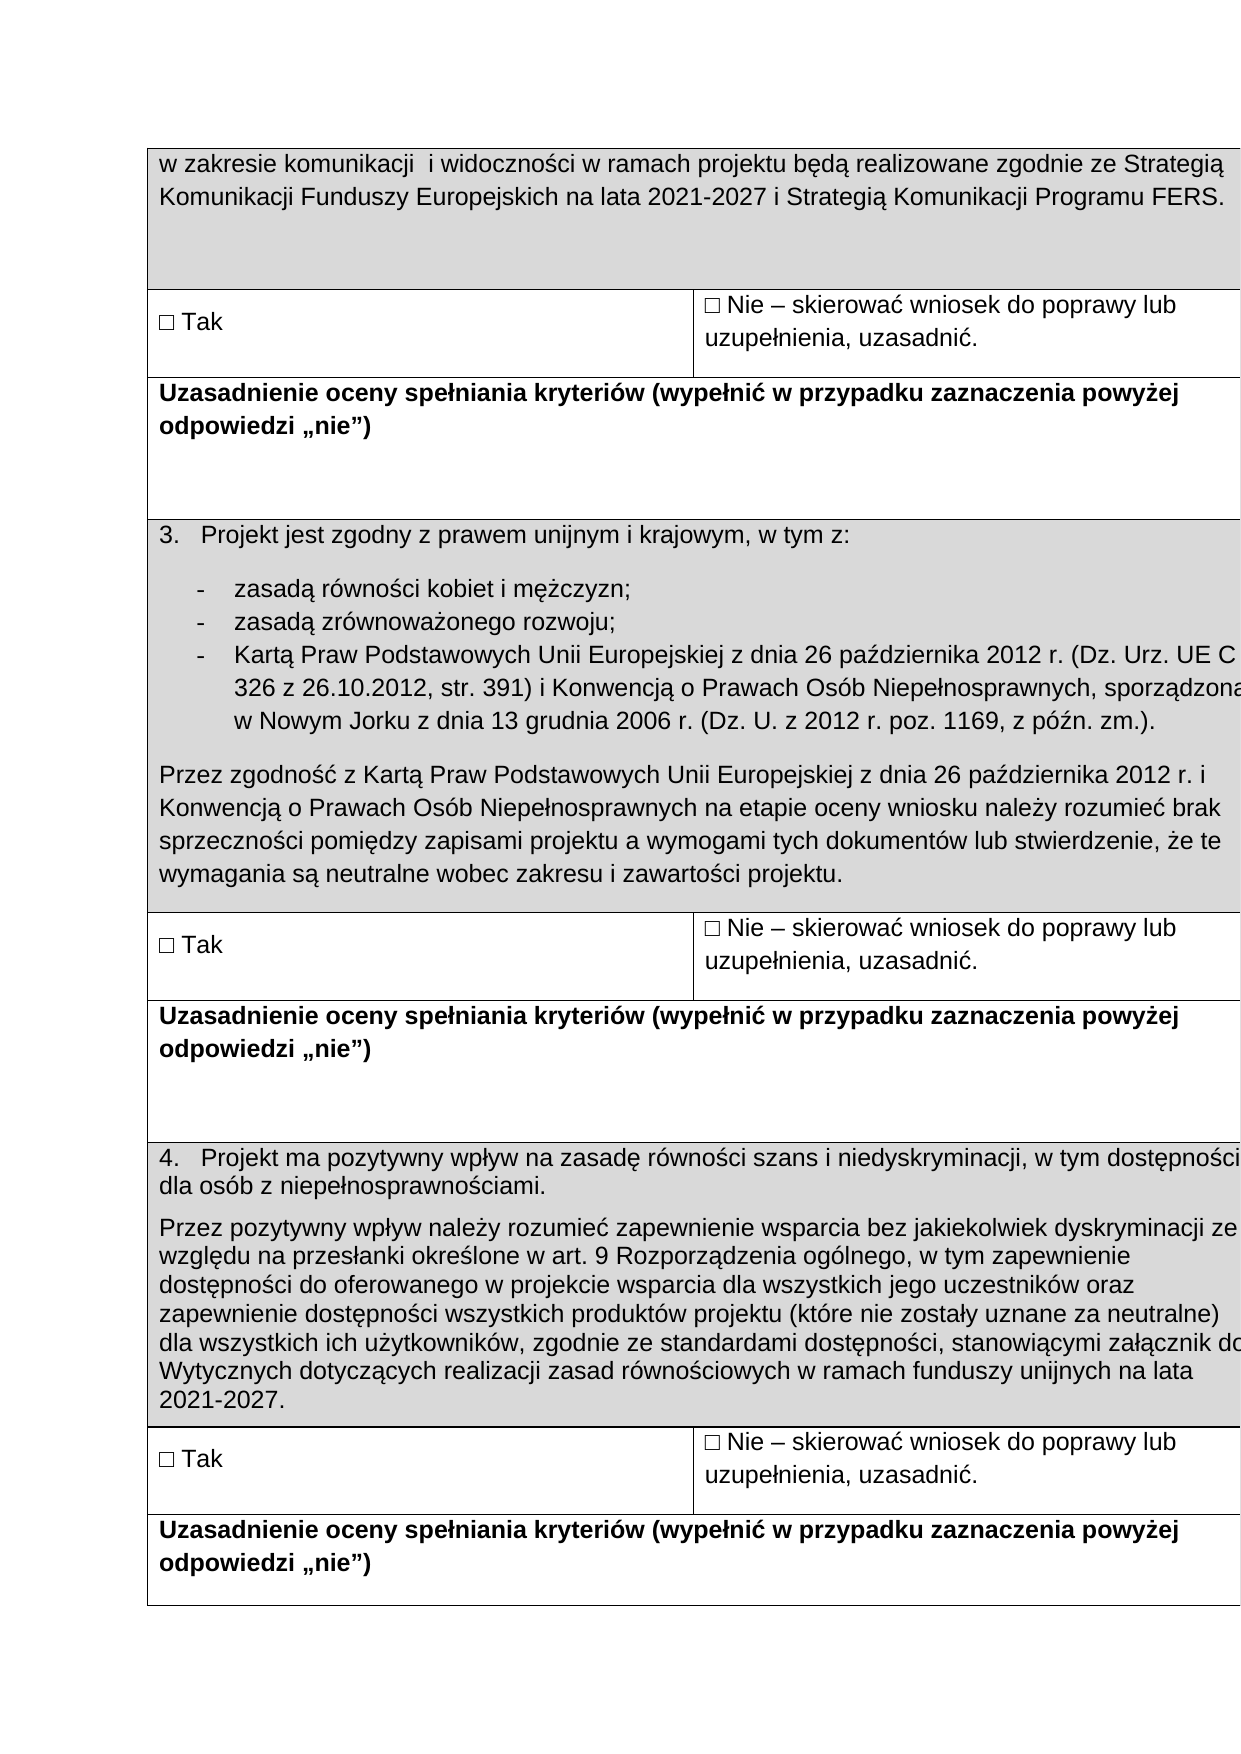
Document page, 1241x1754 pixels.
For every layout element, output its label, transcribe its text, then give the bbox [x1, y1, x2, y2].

table_cell Uzasadnienie oceny spełniania kryteriów (wypełnić w przypadku zaznaczenia powyżej odpowiedzi „nie”) [148, 1001, 1240, 1142]
table_cell □ Nie – skierować wniosek do poprawy lub uzupełnienia, uzasadnić. [694, 1428, 1240, 1514]
table_cell □ Tak [148, 1428, 693, 1514]
table_cell 3. Projekt jest zgodny z prawem unijnym i krajowym, w tym z: zasadą równości kobiet i mężczyzn; zasadą zrównoważonego rozwoju; Kartą Praw Podstawowych Unii Europejskiej z dnia 26 października 2012 r. (Dz. Urz. UE C 326 z 26.10.2012, str. 391) i Konwencją o Prawach Osób Niepełnosprawnych, sporządzoną w Nowym Jorku z dnia 13 grudnia 2006 r. (Dz. U. z 2012 r. poz. 1169, z późn. zm.). Przez zgodność z Kartą Praw Podstawowych Unii Europejskiej z dnia 26 października 2012 r. i Konwencją o Prawach Osób Niepełnosprawnych na etapie oceny wniosku należy rozumieć brak sprzeczności pomiędzy zapisami projektu a wymogami tych dokumentów lub stwierdzenie, że te wymagania są neutralne wobec zakresu i zawartości projektu. [148, 520, 1240, 912]
table_cell □ Tak [148, 913, 693, 1000]
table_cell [148, 1515, 1240, 1605]
table_cell Uzasadnienie oceny spełniania kryteriów (wypełnić w przypadku zaznaczenia powyżej odpowiedzi „nie”) [148, 378, 1240, 519]
table_cell 4. Projekt ma pozytywny wpływ na zasadę równości szans i niedyskryminacji, w tym dostępności dla osób z niepełnosprawnościami. Przez pozytywny wpływ należy rozumieć zapewnienie wsparcia bez jakiekolwiek dyskryminacji ze względu na przesłanki określone w art. 9 Rozporządzenia ogólnego, w tym zapewnienie dostępności do oferowanego w projekcie wsparcia dla wszystkich jego uczestników oraz zapewnienie dostępności wszystkich produktów projektu (które nie zostały uznane za neutralne) dla wszystkich ich użytkowników, zgodnie ze standardami dostępności, stanowiącymi załącznik do Wytycznych dotyczących realizacji zasad równościowych w ramach funduszy unijnych na lata 2021-2027. [148, 1143, 1240, 1426]
table_cell □ Nie – skierować wniosek do poprawy lub uzupełnienia, uzasadnić. [694, 290, 1240, 377]
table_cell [148, 149, 1240, 289]
table_cell □ Tak [148, 290, 693, 377]
table_cell □ Nie – skierować wniosek do poprawy lub uzupełnienia, uzasadnić. [694, 913, 1240, 1000]
